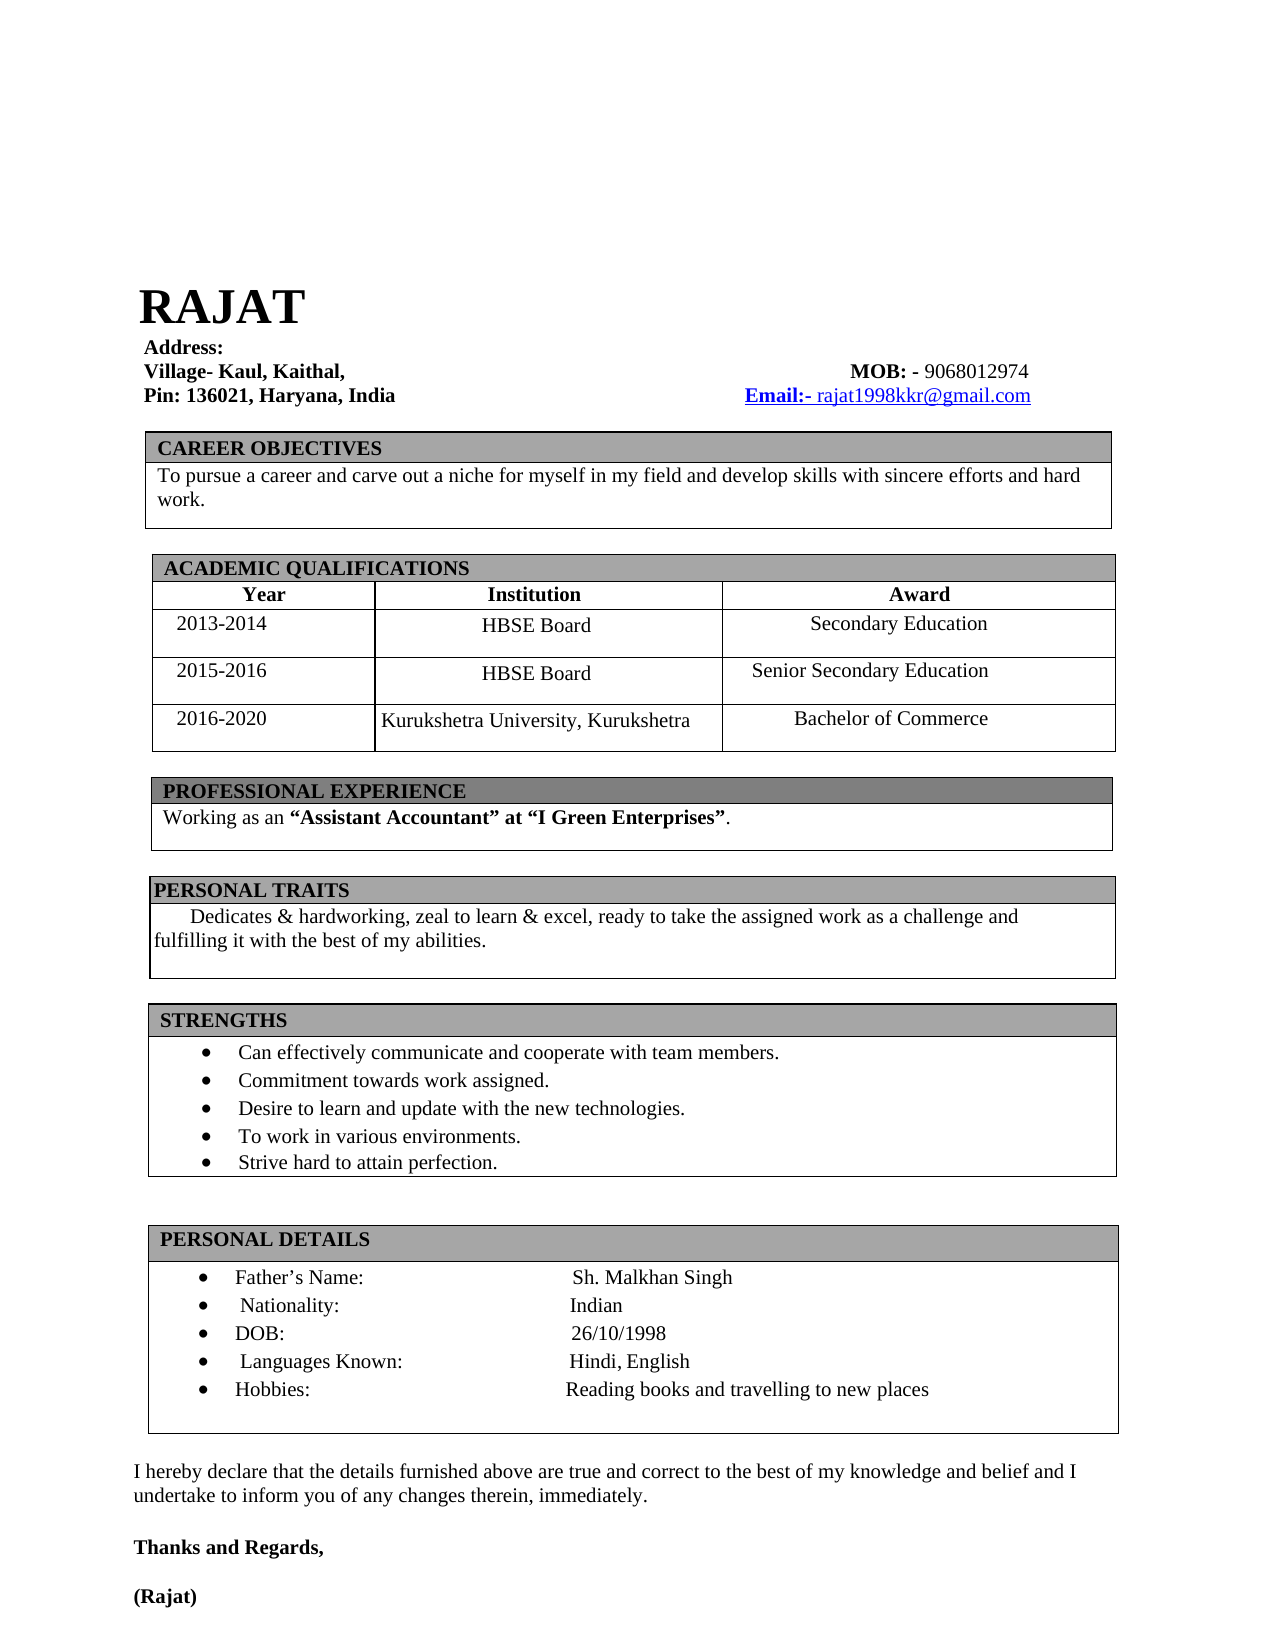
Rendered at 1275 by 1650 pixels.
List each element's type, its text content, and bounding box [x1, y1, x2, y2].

table_header PERSONAL TRAITS [151, 877, 1115, 903]
table_cell Institution [376, 582, 722, 609]
table_cell HBSE Board [376, 610, 722, 657]
subtitle Address: [133, 335, 1129, 359]
table_header PROFESSIONAL EXPERIENCE [152, 778, 1112, 803]
table_cell Kurukshetra University, Kurukshetra [376, 705, 722, 751]
table_cell 2015-2016 [153, 658, 374, 704]
text Village- Kaul, Kaithal, MOB: - 9068012974 [133, 359, 1129, 383]
table_cell Secondary Education [723, 610, 1115, 657]
table_cell Dedicates & hardworking, zeal to learn & excel, ready to take the assigned work as a challenge and fulfilling it with the best of my abilities. [151, 904, 1115, 978]
table_header ACADEMIC QUALIFICATIONS [153, 555, 1115, 581]
text Pin: 136021, Haryana, India Email:- rajat1998kkr@gmail.com [133, 383, 1129, 407]
table_cell 2016-2020 [153, 705, 374, 751]
table_cell HBSE Board [376, 658, 722, 704]
table_cell Bachelor of Commerce [723, 705, 1115, 751]
table_cell Year [153, 582, 374, 609]
table_header CAREER OBJECTIVES [146, 433, 1111, 462]
subtitle Thanks and Regards, [133, 1535, 342, 1559]
table_cell To pursue a career and carve out a niche for myself in my field and develop skills with sincere efforts and hard work. [146, 463, 1111, 528]
text (Rajat) [133, 1583, 1108, 1608]
subtitle RAJAT [133, 277, 1129, 335]
table_header STRENGTHS [149, 1005, 1116, 1036]
table_cell Working as an “Assistant Accountant” at “I Green Enterprises”. [152, 804, 1112, 850]
table_cell Father’s Name: Sh. Malkhan Singh Nationality: Indian DOB: 26/10/1998 Languages Known: Hindi, English Hobbies: Reading books and travelling to new places [149, 1262, 1118, 1433]
table_cell Award [723, 582, 1115, 609]
table_header PERSONAL DETAILS [149, 1226, 1118, 1261]
table_cell 2013-2014 [153, 610, 374, 657]
table_cell Senior Secondary Education [723, 658, 1115, 704]
table_cell Can effectively communicate and cooperate with team members. Commitment towards work assigned. Desire to learn and update with the new technologies. To work in various environments. Strive hard to attain perfection. [149, 1037, 1116, 1176]
text I hereby declare that the details furnished above are true and correct to the best of my knowledge and belief and I undertake to inform you of any changes therein, immediately. [133, 1458, 1108, 1507]
